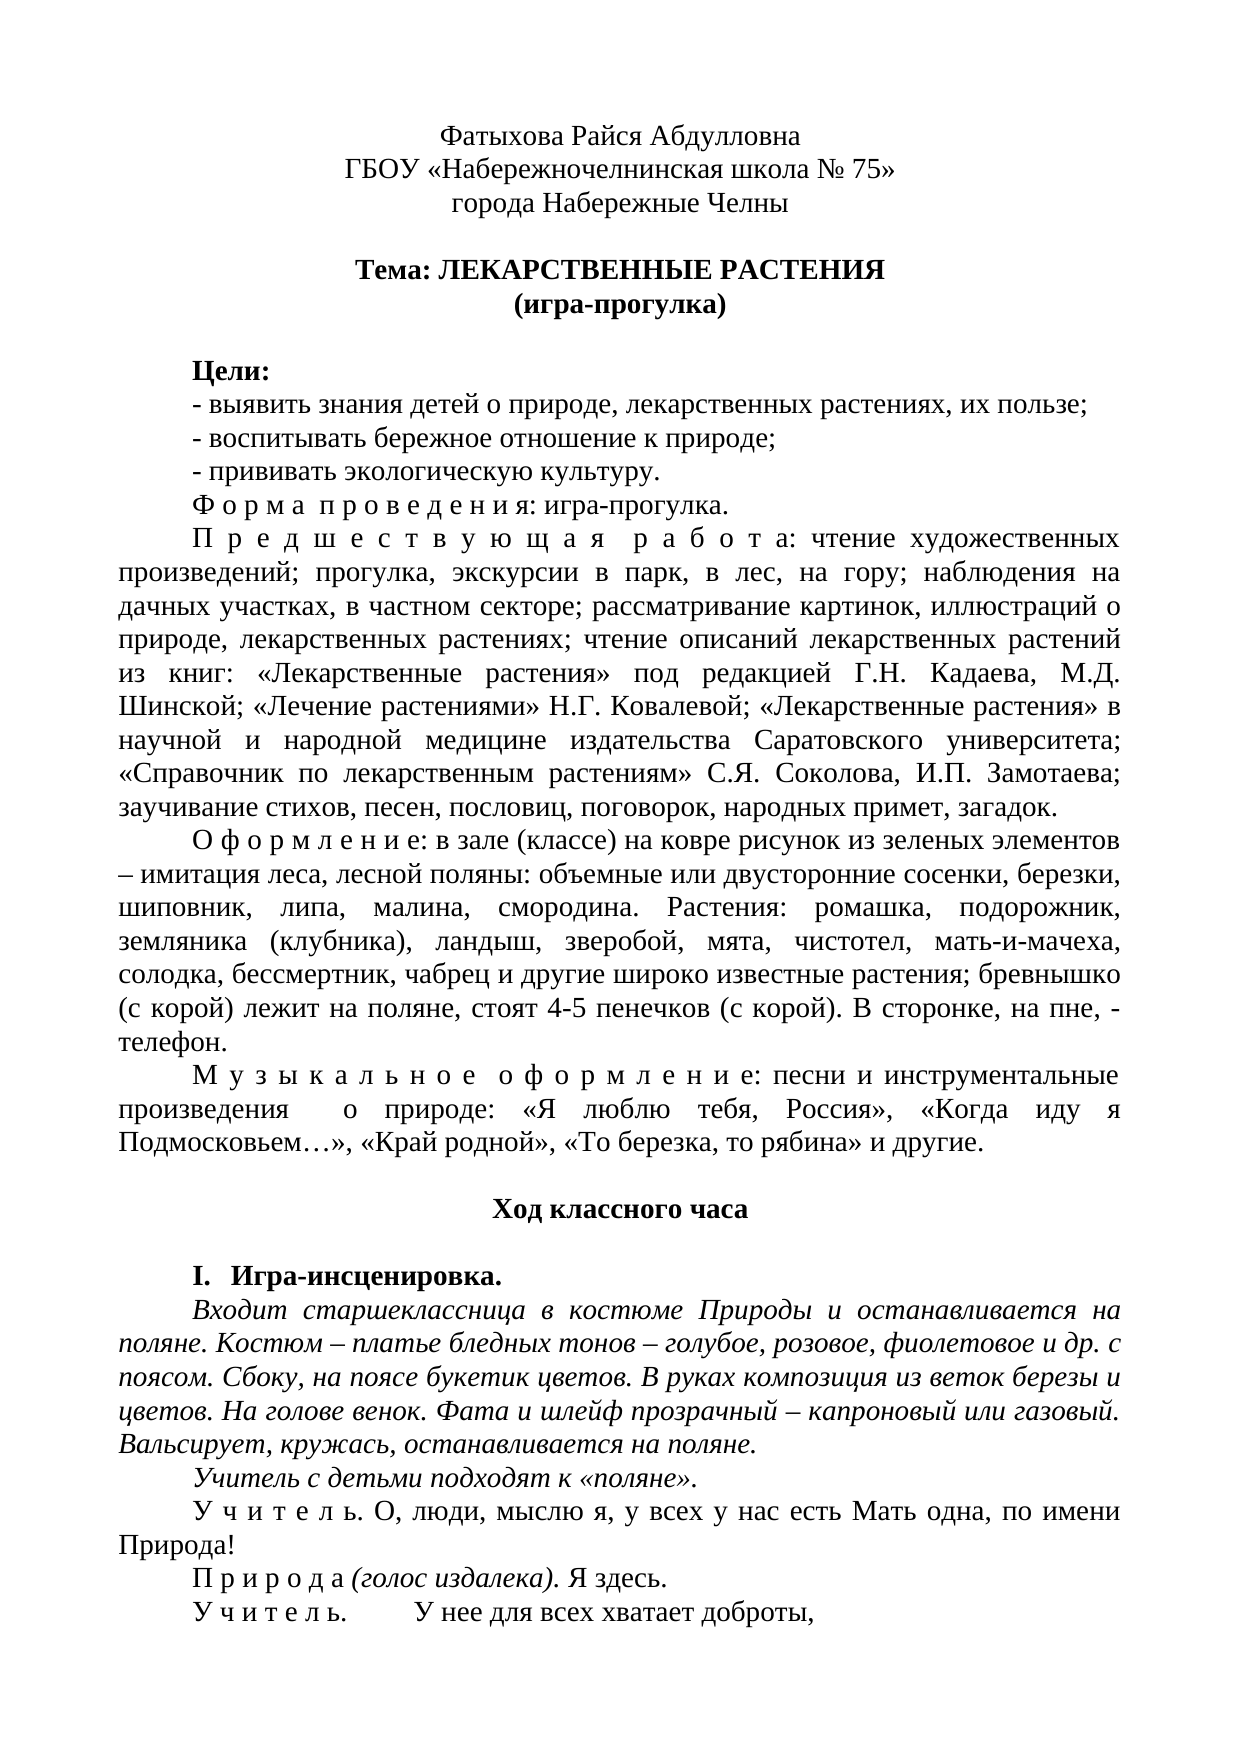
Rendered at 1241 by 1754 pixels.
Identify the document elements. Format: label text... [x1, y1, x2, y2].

text У ч и т е л ь. У нее для всех хватает доброты, [118, 1594, 1122, 1627]
text Учитель с детьми подходят к «поляне». [118, 1460, 1122, 1493]
text Ход классного часа [118, 1191, 1122, 1225]
text ГБОУ «Набережночелнинская школа № 75» [118, 152, 1122, 185]
list Игра-инсценировка. [192, 1258, 1122, 1292]
text города Набережные Челны [118, 185, 1122, 219]
text Фатыхова Райся Абдулловна [118, 118, 1122, 152]
text П р е д ш е с т в у ю щ а я р а б о т а: чтение художественных произведений; прогулка, экскурсии в парк, в лес, на гору; наблюдения на дачных участках, в частном секторе; рассматривание картинок, иллюстраций о природе, лекарственных растениях; чтение описаний лекарственных растений из книг: «Лекарственные растения» под редакцией Г.Н. Кадаева, М.Д. Шинской; «Лечение растениями» Н.Г. Ковалевой; «Лекарственные растения» в научной и народной медицине издательства Саратовского университета; «Справочник по лекарственным растениям» С.Я. Соколова, И.П. Замотаева; заучивание стихов, песен, пословиц, поговорок, народных примет, загадок. [118, 521, 1122, 822]
text - воспитывать бережное отношение к природе; [118, 420, 1122, 453]
text - выявить знания детей о природе, лекарственных растениях, их пользе; [118, 386, 1122, 420]
text Ф о р м а п р о в е д е н и я: игра-прогулка. [118, 487, 1122, 521]
text У ч и т е л ь. О, люди, мыслю я, у всех у нас есть Мать одна, по имени Природа! [118, 1493, 1122, 1560]
text П р и р о д а (голос издалека). Я здесь. [118, 1560, 1122, 1594]
text Цели: [118, 353, 1122, 386]
text О ф о р м л е н и е: в зале (классе) на ковре рисунок из зеленых элементов – имитация леса, лесной поляны: объемные или двусторонние сосенки, березки, шиповник, липа, малина, смородина. Растения: ромашка, подорожник, земляника (клубника), ландыш, зверобой, мята, чистотел, мать-и-мачеха, солодка, бессмертник, чабрец и другие широко известные растения; бревнышко (с корой) лежит на поляне, стоят 4-5 пенечков (с корой). В сторонке, на пне, - телефон. [118, 822, 1122, 1057]
text - прививать экологическую культуру. [118, 453, 1122, 487]
text М у з ы к а л ь н о е о ф о р м л е н и е: песни и инструментальные произведения о природе: «Я люблю тебя, Россия», «Когда иду я Подмосковьем…», «Край родной», «То березка, то рябина» и другие. [118, 1057, 1122, 1158]
text Входит старшеклассница в костюме Природы и останавливается на поляне. Костюм – платье бледных тонов – голубое, розовое, фиолетовое и др. с поясом. Сбоку, на поясе букетик цветов. В руках композиция из веток березы и цветов. На голове венок. Фата и шлейф прозрачный – капроновый или газовый. Вальсирует, кружась, останавливается на поляне. [118, 1292, 1122, 1460]
text Тема: ЛЕКАРСТВЕННЫЕ РАСТЕНИЯ [118, 252, 1122, 286]
text (игра-прогулка) [118, 286, 1122, 319]
